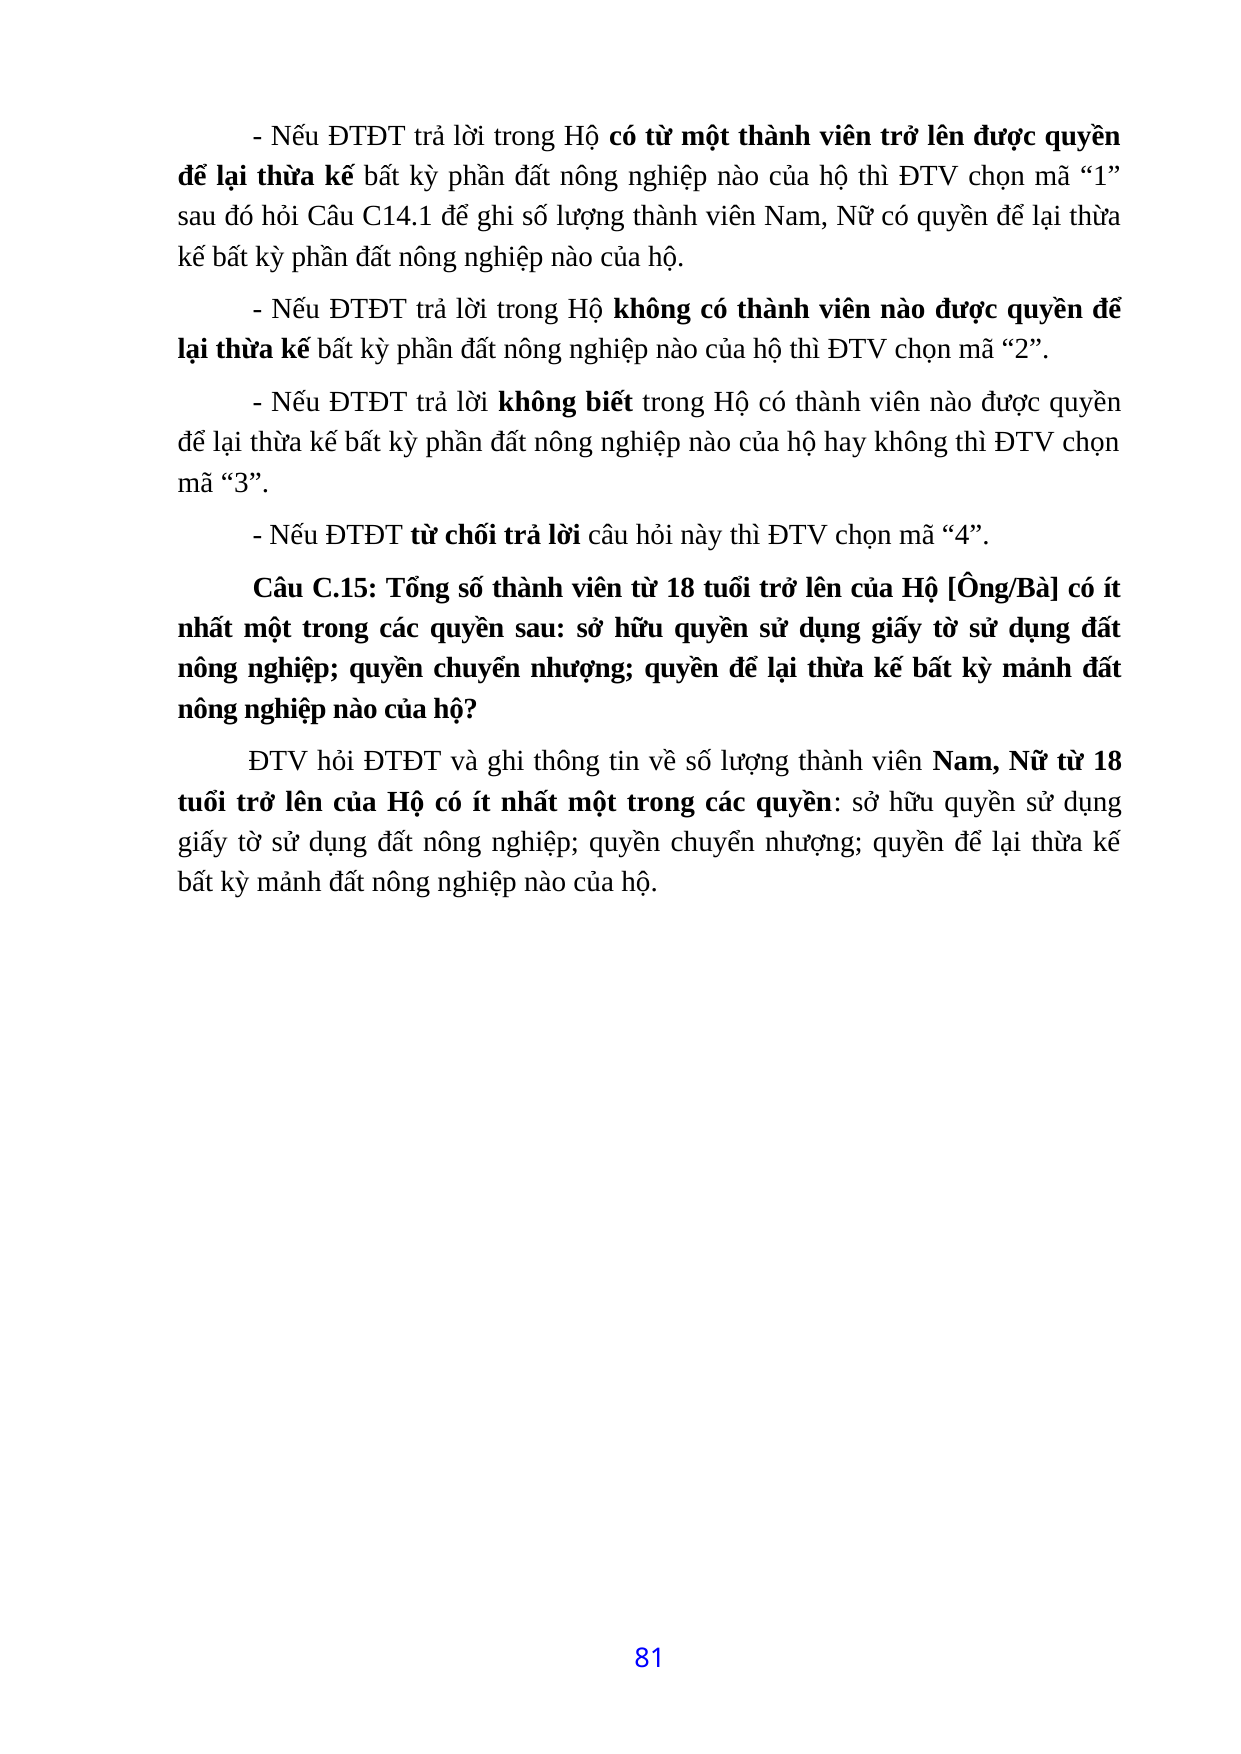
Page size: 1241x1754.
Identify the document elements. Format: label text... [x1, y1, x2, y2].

text ĐTV hỏi ĐTĐT và ghi thông tin về số lượng thành viên Nam, Nữ từ 18 tuổi trở lên của Hộ có ít nhất một trong các quyền: sở hữu quyền sử dụng giấy tờ sử dụng đất nông nghiệp; quyền chuyển nhượng; quyền để lại thừa kế bất kỳ mảnh đất nông nghiệp nào của hộ. [177, 743, 1122, 898]
text - Nếu ĐTĐT từ chối trả lời câu hỏi này thì ĐTV chọn mã “4”. [177, 517, 1122, 551]
text - Nếu ĐTĐT trả lời trong Hộ không có thành viên nào được quyền để lại thừa kế bất kỳ phần đất nông nghiệp nào của hộ thì ĐTV chọn mã “2”. [177, 291, 1122, 365]
text - Nếu ĐTĐT trả lời không biết trong Hộ có thành viên nào được quyền để lại thừa kế bất kỳ phần đất nông nghiệp nào của hộ hay không thì ĐTV chọn mã “3”. [177, 384, 1122, 498]
text - Nếu ĐTĐT trả lời trong Hộ có từ một thành viên trở lên được quyền để lại thừa kế bất kỳ phần đất nông nghiệp nào của hộ thì ĐTV chọn mã “1” sau đó hỏi Câu C14.1 để ghi số lượng thành viên Nam, Nữ có quyền để lại thừa kế bất kỳ phần đất nông nghiệp nào của hộ. [177, 118, 1122, 272]
text Câu C.15: Tổng số thành viên từ 18 tuổi trở lên của Hộ [Ông/Bà] có ít nhất một trong các quyền sau: sở hữu quyền sử dụng giấy tờ sử dụng đất nông nghiệp; quyền chuyển nhượng; quyền để lại thừa kế bất kỳ mảnh đất nông nghiệp nào của hộ? [177, 570, 1122, 724]
